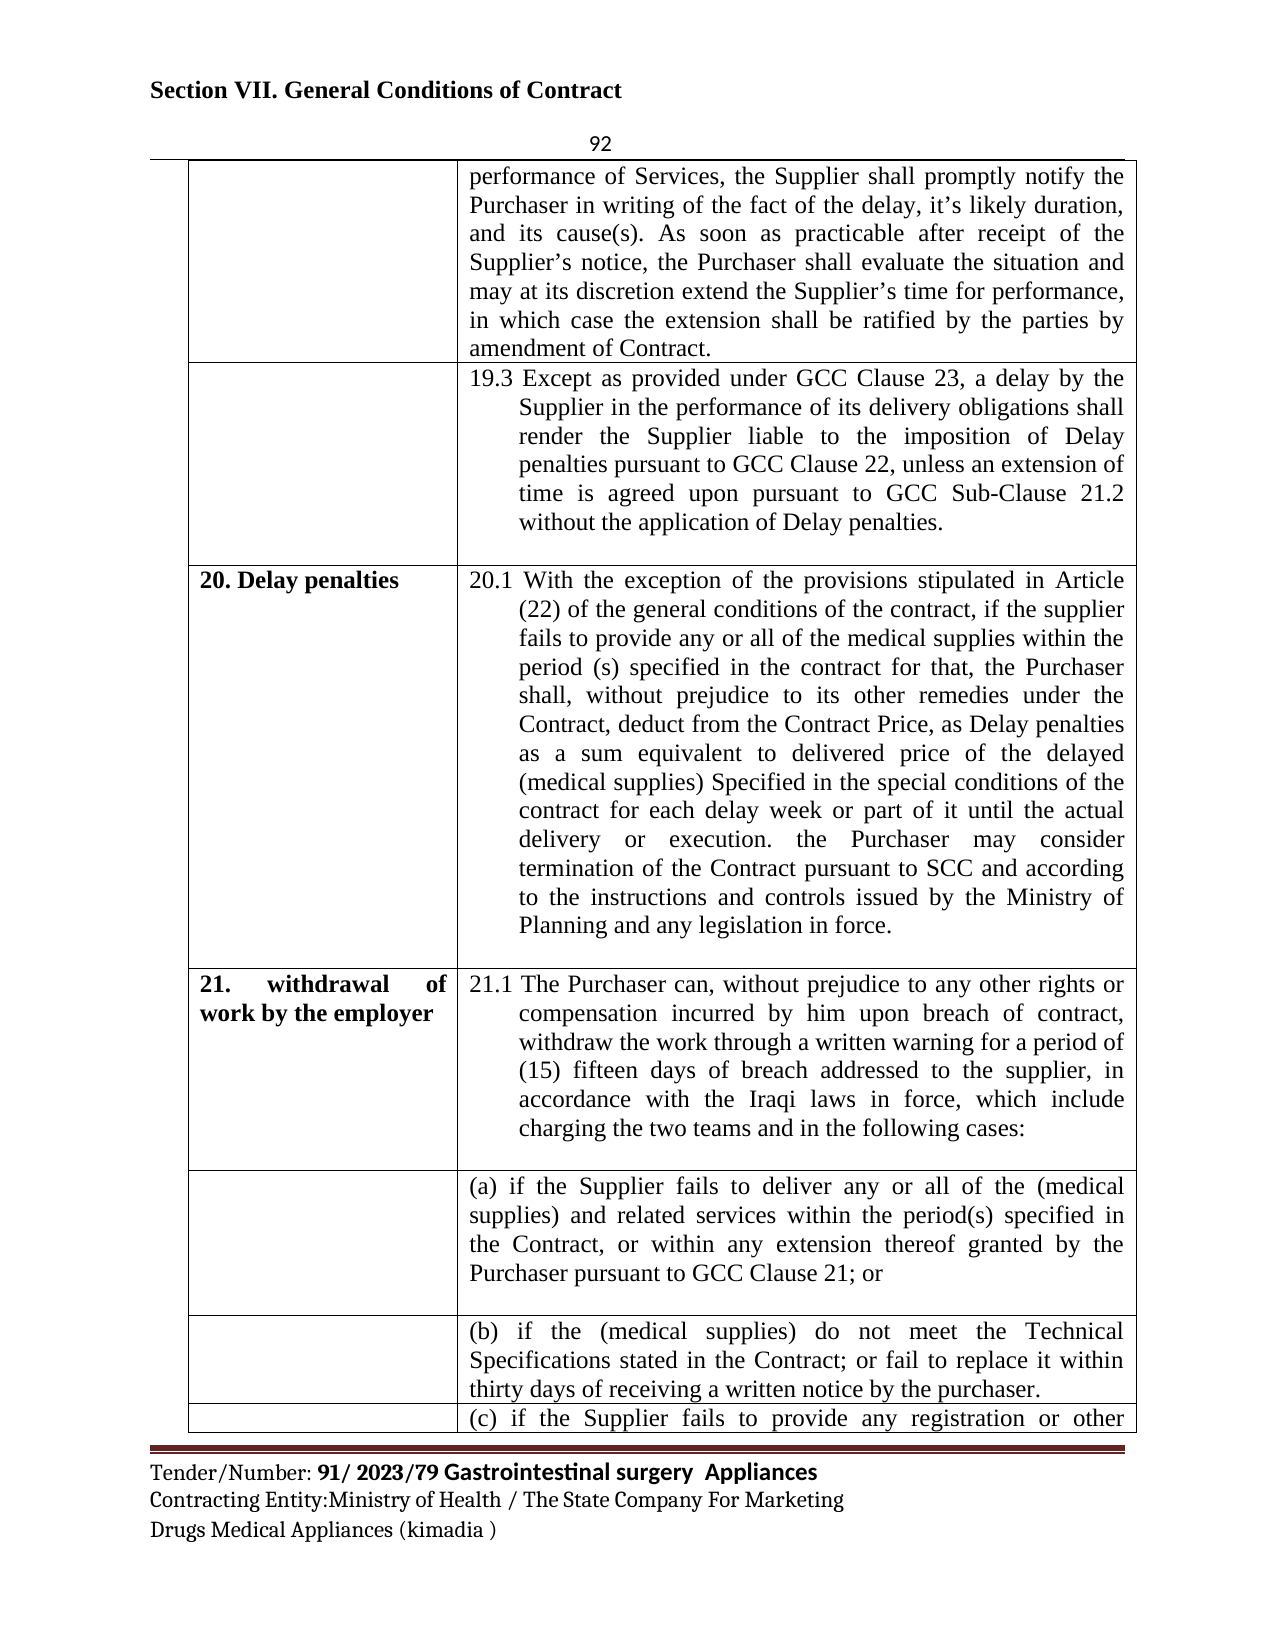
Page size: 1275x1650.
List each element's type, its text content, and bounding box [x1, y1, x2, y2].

table_header [189, 161, 457, 362]
table_cell [189, 363, 457, 564]
table_cell (a) if the Supplier fails to deliver any or all of the (medical supplies) and related services within the period(s) specified in the Contract, or within any extension thereof granted by the Purchaser pursuant to GCC Clause 21; or [458, 1171, 1136, 1315]
table_cell 20. Delay penalties [189, 566, 457, 968]
table_cell 21. withdrawal of work by the employer [189, 969, 457, 1170]
table_cell [189, 1171, 457, 1315]
table_cell 20.1 With the exception of the provisions stipulated in Article (22) of the general conditions of the contract, if the supplier fails to provide any or all of the medical supplies within the period (s) specified in the contract for that, the Purchaser shall, without prejudice to its other remedies under the Contract, deduct from the Contract Price, as Delay penalties as a sum equivalent to delivered price of the delayed (medical supplies) Specified in the special conditions of the contract for each delay week or part of it until the actual delivery or execution. the Purchaser may consider termination of the Contract pursuant to SCC and according to the instructions and controls issued by the Ministry of Planning and any legislation in force. [458, 566, 1136, 968]
table_cell 19.3 Except as provided under GCC Clause 23, a delay by the Supplier in the performance of its delivery obligations shall render the Supplier liable to the imposition of Delay penalties pursuant to GCC Clause 22, unless an extension of time is agreed upon pursuant to GCC Sub-Clause 21.2 without the application of Delay penalties. [458, 363, 1136, 564]
table_cell (b) if the (medical supplies) do not meet the Technical Specifications stated in the Contract; or fail to replace it within thirty days of receiving a written notice by the purchaser. [458, 1316, 1136, 1402]
table_cell 21.1 The Purchaser can, without prejudice to any other rights or compensation incurred by him upon breach of contract, withdraw the work through a written warning for a period of (15) fifteen days of breach addressed to the supplier, in accordance with the Iraqi laws in force, which include charging the two teams and in the following cases: [458, 969, 1136, 1170]
table_cell [189, 1404, 457, 1432]
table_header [458, 161, 1136, 362]
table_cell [458, 1404, 1136, 1432]
table_cell [189, 1316, 457, 1402]
